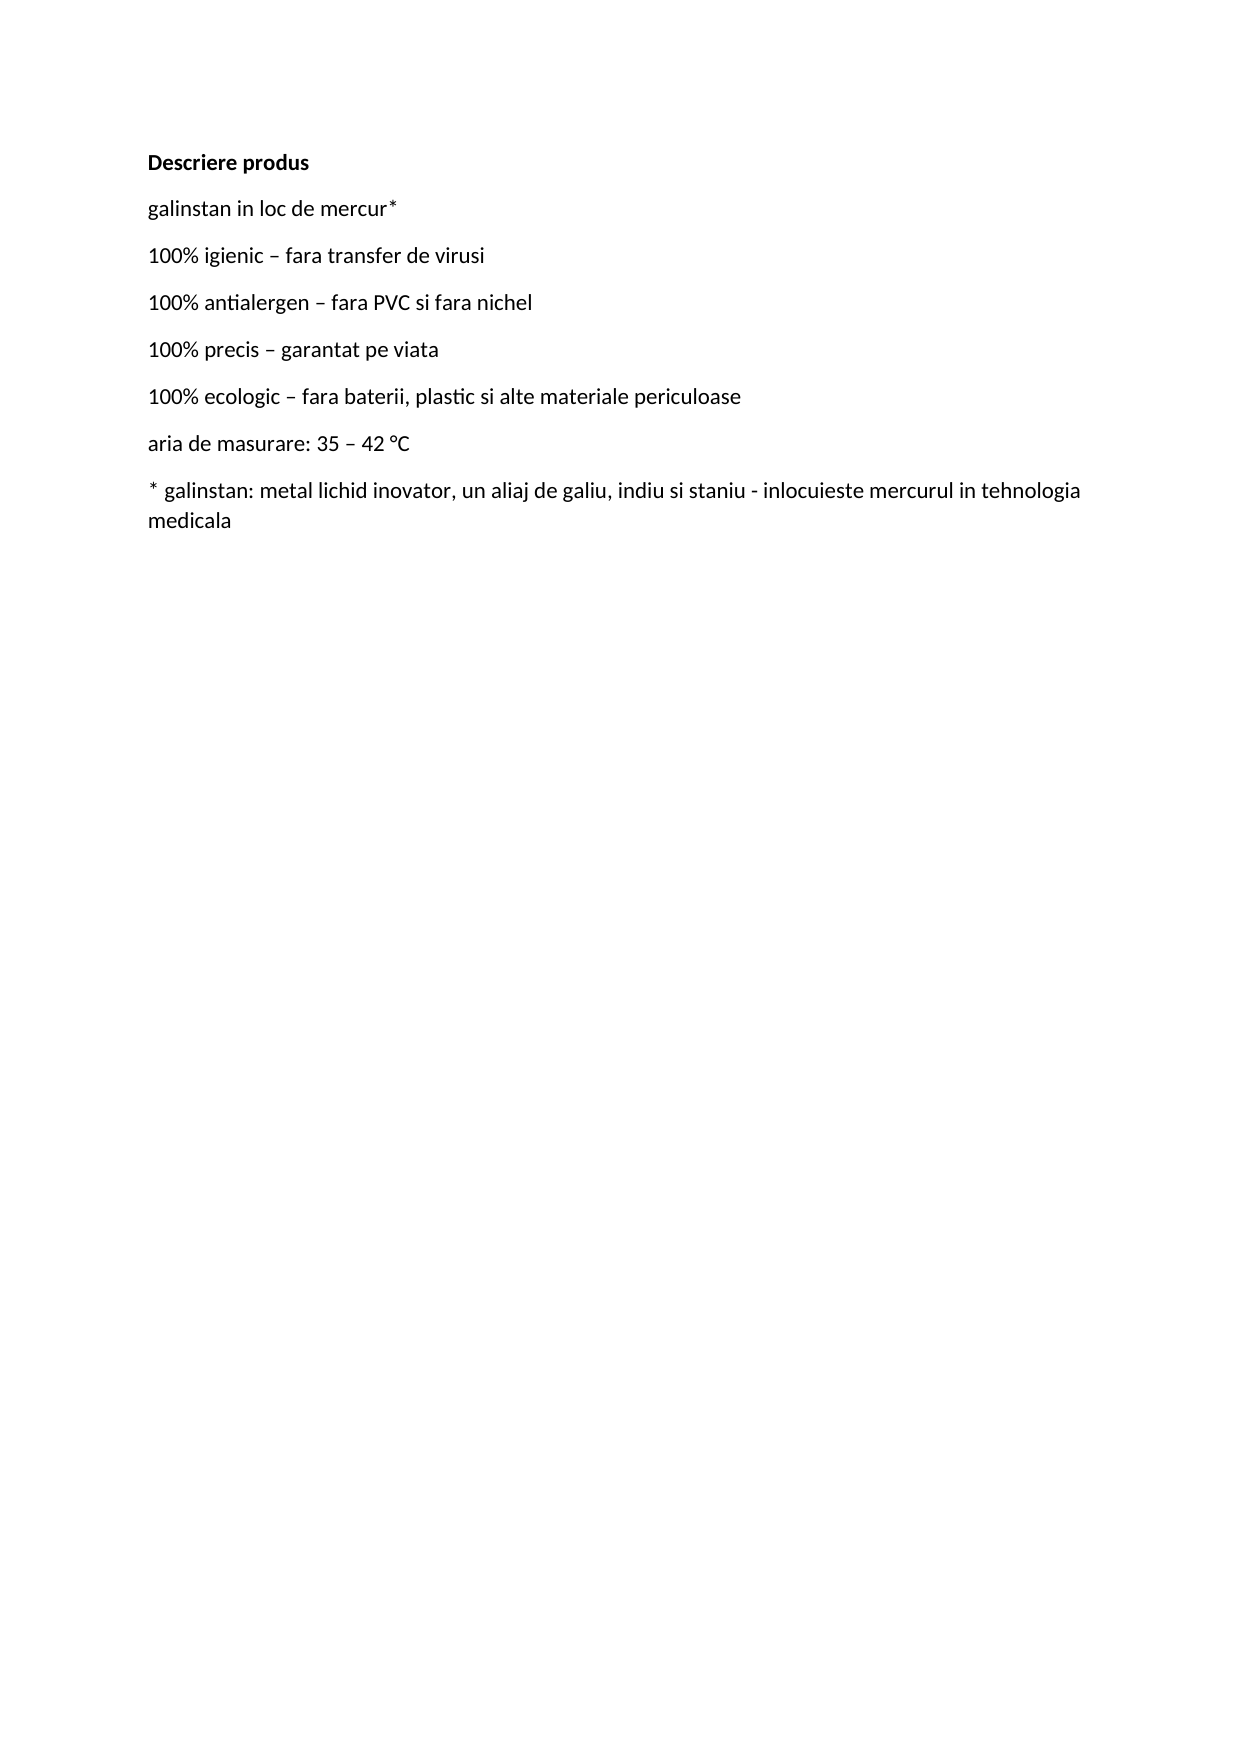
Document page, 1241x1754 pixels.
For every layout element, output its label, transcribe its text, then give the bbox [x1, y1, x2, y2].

text aria de masurare: 35 – 42 °C [148, 429, 1093, 457]
text Descriere produs [148, 148, 1093, 176]
text 100% ecologic – fara baterii, plastic si alte materiale periculoase [148, 382, 1093, 410]
text * galinstan: metal lichid inovator, un aliaj de galiu, indiu si staniu - inlocuieste mercurul in tehnologia medicala [148, 476, 1093, 534]
text 100% igienic – fara transfer de virusi [148, 241, 1093, 269]
text 100% precis – garantat pe viata [148, 335, 1093, 363]
text 100% antialergen – fara PVC si fara nichel [148, 288, 1093, 316]
text galinstan in loc de mercur* [148, 194, 1093, 222]
